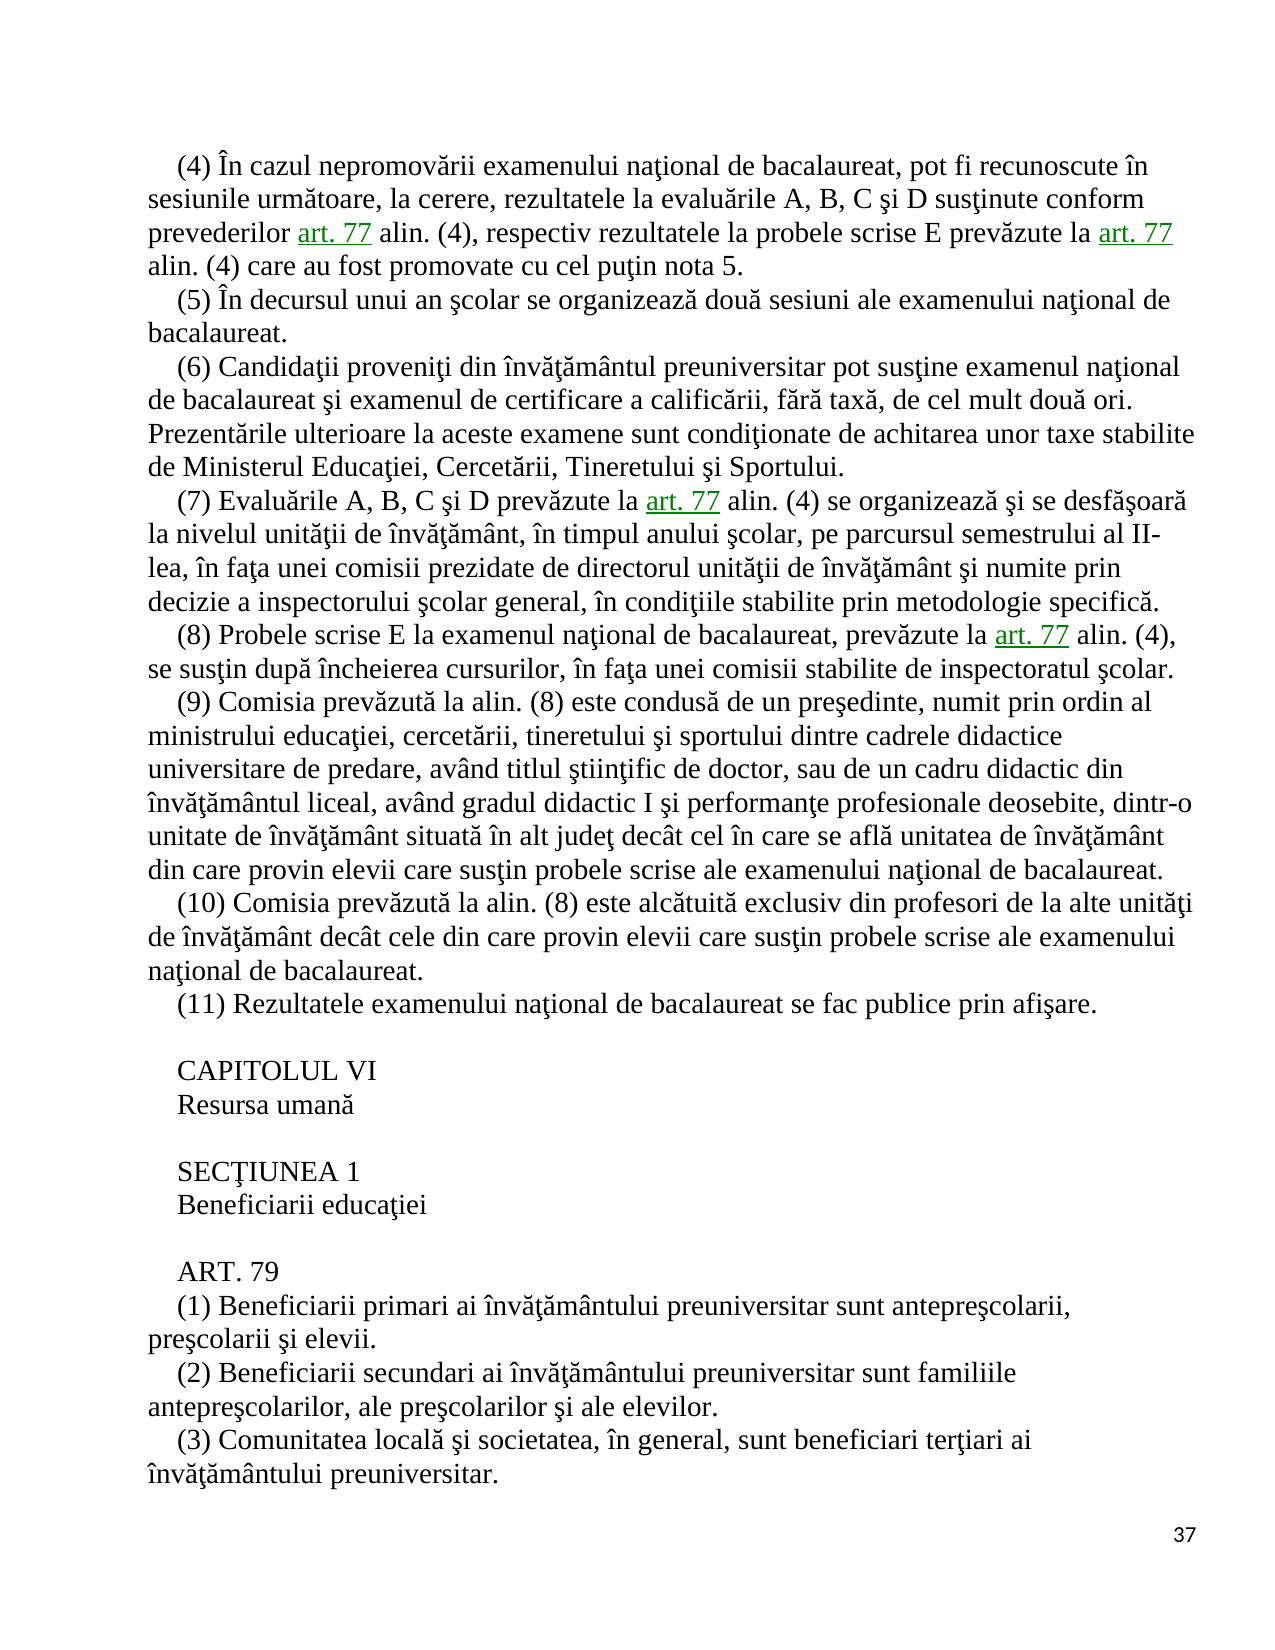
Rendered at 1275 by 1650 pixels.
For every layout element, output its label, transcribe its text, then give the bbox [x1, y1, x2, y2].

text (5) În decursul unui an şcolar se organizează două sesiuni ale examenului naţional de bacalaureat. [148, 282, 1196, 349]
text (11) Rezultatele examenului naţional de bacalaureat se fac publice prin afişare. [148, 986, 1196, 1020]
text CAPITOLUL VI [148, 1053, 1196, 1087]
text ART. 79 [148, 1254, 1196, 1288]
text (1) Beneficiarii primari ai învăţământului preuniversitar sunt antepreşcolarii, preşcolarii şi elevii. [148, 1288, 1196, 1355]
text (3) Comunitatea locală şi societatea, în general, sunt beneficiari terţiari ai învăţământului preuniversitar. [148, 1422, 1196, 1489]
text (2) Beneficiarii secundari ai învăţământului preuniversitar sunt familiile antepreşcolarilor, ale preşcolarilor şi ale elevilor. [148, 1355, 1196, 1422]
text Beneficiarii educaţiei [148, 1187, 1196, 1221]
text (7) Evaluările A, B, C şi D prevăzute la art. 77 alin. (4) se organizează şi se desfăşoară la nivelul unităţii de învăţământ, în timpul anului şcolar, pe parcursul semestrului al II-lea, în faţa unei comisii prezidate de directorul unităţii de învăţământ şi numite prin decizie a inspectorului şcolar general, în condiţiile stabilite prin metodologie specifică. [148, 483, 1196, 617]
text SECŢIUNEA 1 [148, 1154, 1196, 1187]
text (9) Comisia prevăzută la alin. (8) este condusă de un preşedinte, numit prin ordin al ministrului educaţiei, cercetării, tineretului şi sportului dintre cadrele didactice universitare de predare, având titlul ştiinţific de doctor, sau de un cadru didactic din învăţământul liceal, având gradul didactic I şi performanţe profesionale deosebite, dintr-o unitate de învăţământ situată în alt judeţ decât cel în care se află unitatea de învăţământ din care provin elevii care susţin probele scrise ale examenului naţional de bacalaureat. [148, 684, 1196, 886]
text (10) Comisia prevăzută la alin. (8) este alcătuită exclusiv din profesori de la alte unităţi de învăţământ decât cele din care provin elevii care susţin probele scrise ale examenului naţional de bacalaureat. [148, 886, 1196, 986]
text (4) În cazul nepromovării examenului naţional de bacalaureat, pot fi recunoscute în sesiunile următoare, la cerere, rezultatele la evaluările A, B, C şi D susţinute conform prevederilor art. 77 alin. (4), respectiv rezultatele la probele scrise E prevăzute la art. 77 alin. (4) care au fost promovate cu cel puţin nota 5. [148, 148, 1196, 282]
text (6) Candidaţii proveniţi din învăţământul preuniversitar pot susţine examenul naţional de bacalaureat şi examenul de certificare a calificării, fără taxă, de cel mult două ori. Prezentările ulterioare la aceste examene sunt condiţionate de achitarea unor taxe stabilite de Ministerul Educaţiei, Cercetării, Tineretului şi Sportului. [148, 349, 1196, 483]
text (8) Probele scrise E la examenul naţional de bacalaureat, prevăzute la art. 77 alin. (4), se susţin după încheierea cursurilor, în faţa unei comisii stabilite de inspectoratul şcolar. [148, 617, 1196, 684]
text Resursa umană [148, 1087, 1196, 1120]
